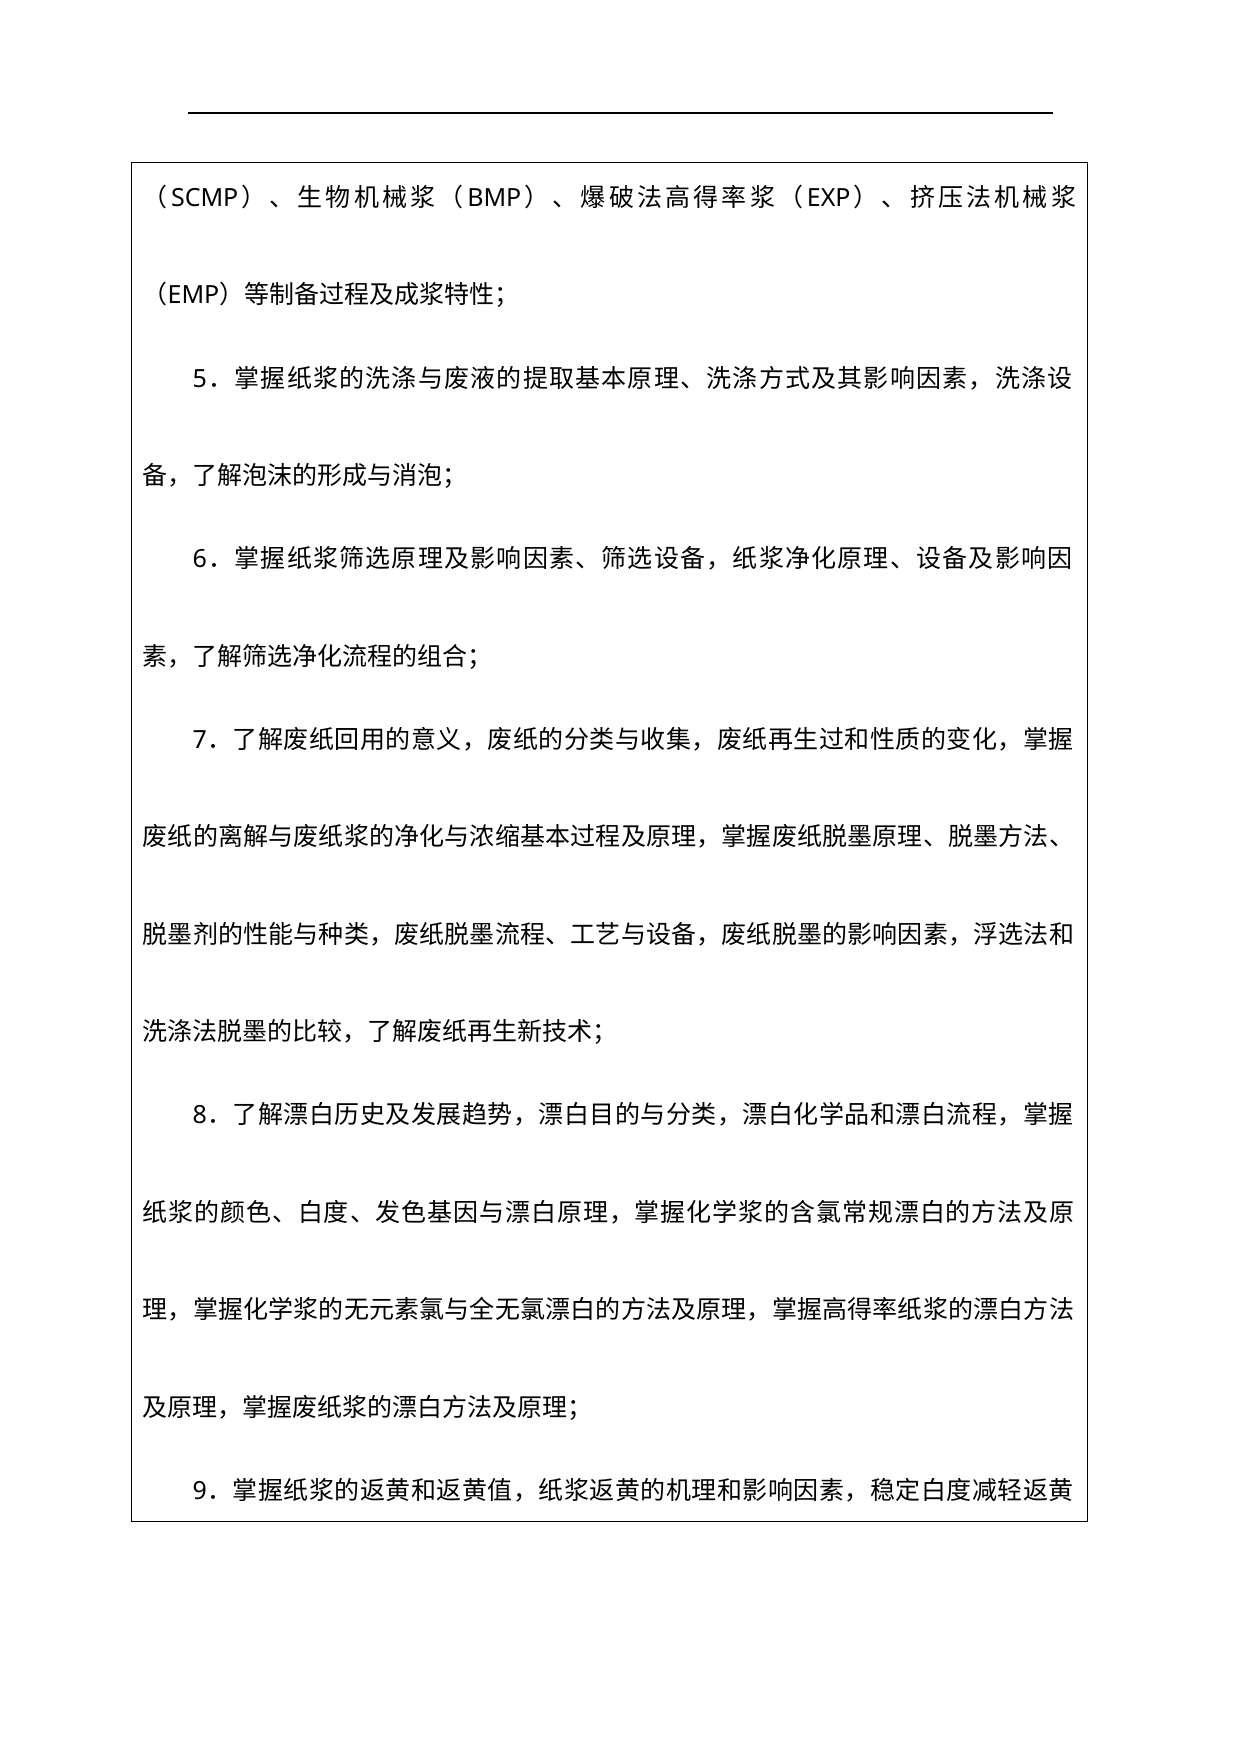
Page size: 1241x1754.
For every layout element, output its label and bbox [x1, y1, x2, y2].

table_header [132, 163, 1087, 1521]
